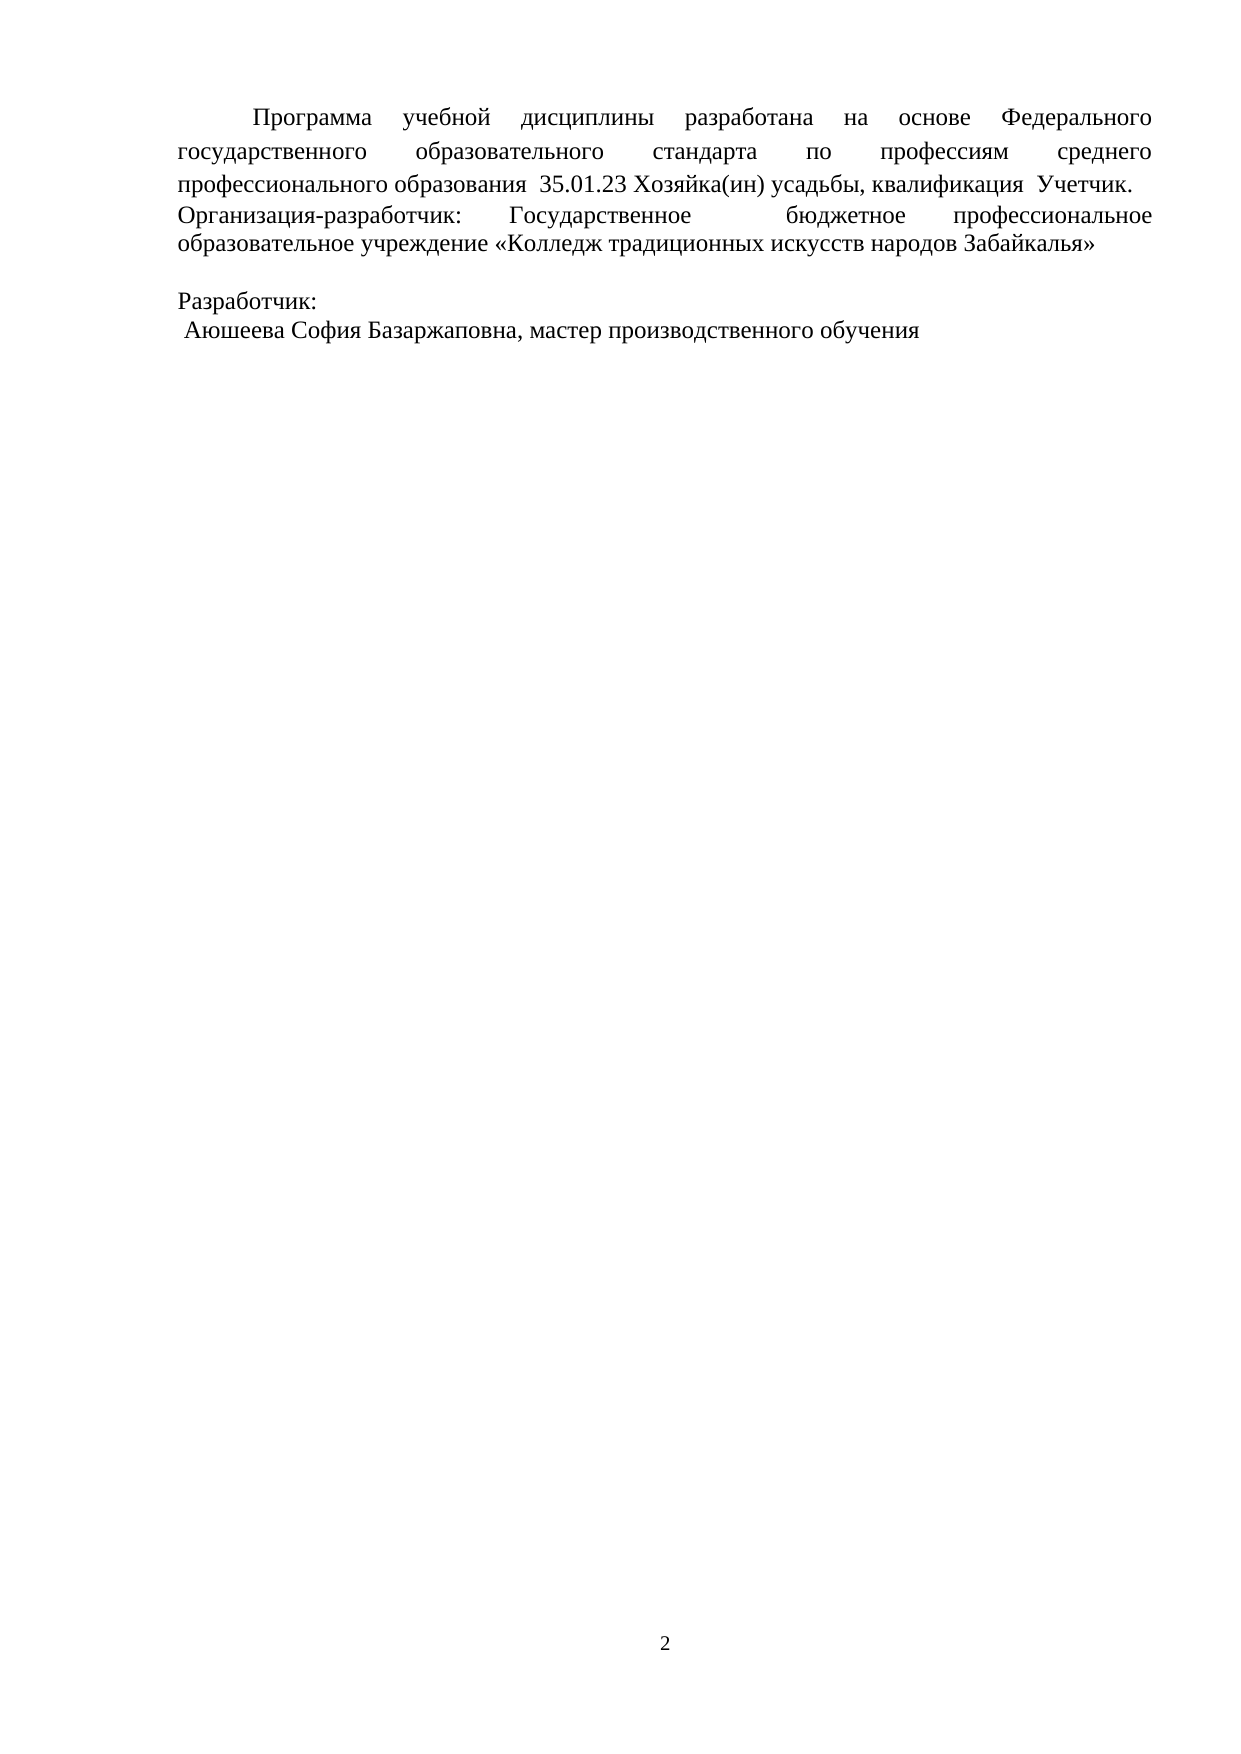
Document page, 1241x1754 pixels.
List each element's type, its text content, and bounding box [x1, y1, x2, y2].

text Аюшеева София Базаржаповна, мастер производственного обучения [177, 315, 1153, 343]
text Разработчик: [177, 286, 1153, 315]
text Программа учебной дисциплины разработана на основе Федерального государственного образовательного стандарта по профессиям среднего профессионального образования 35.01.23 Хозяйка(ин) усадьбы, квалификация Учетчик. [177, 99, 1153, 200]
text Организация-разработчик: Государственное бюджетное профессиональное образовательное учреждение «Колледж традиционных искусств народов Забайкалья» [177, 200, 1153, 257]
